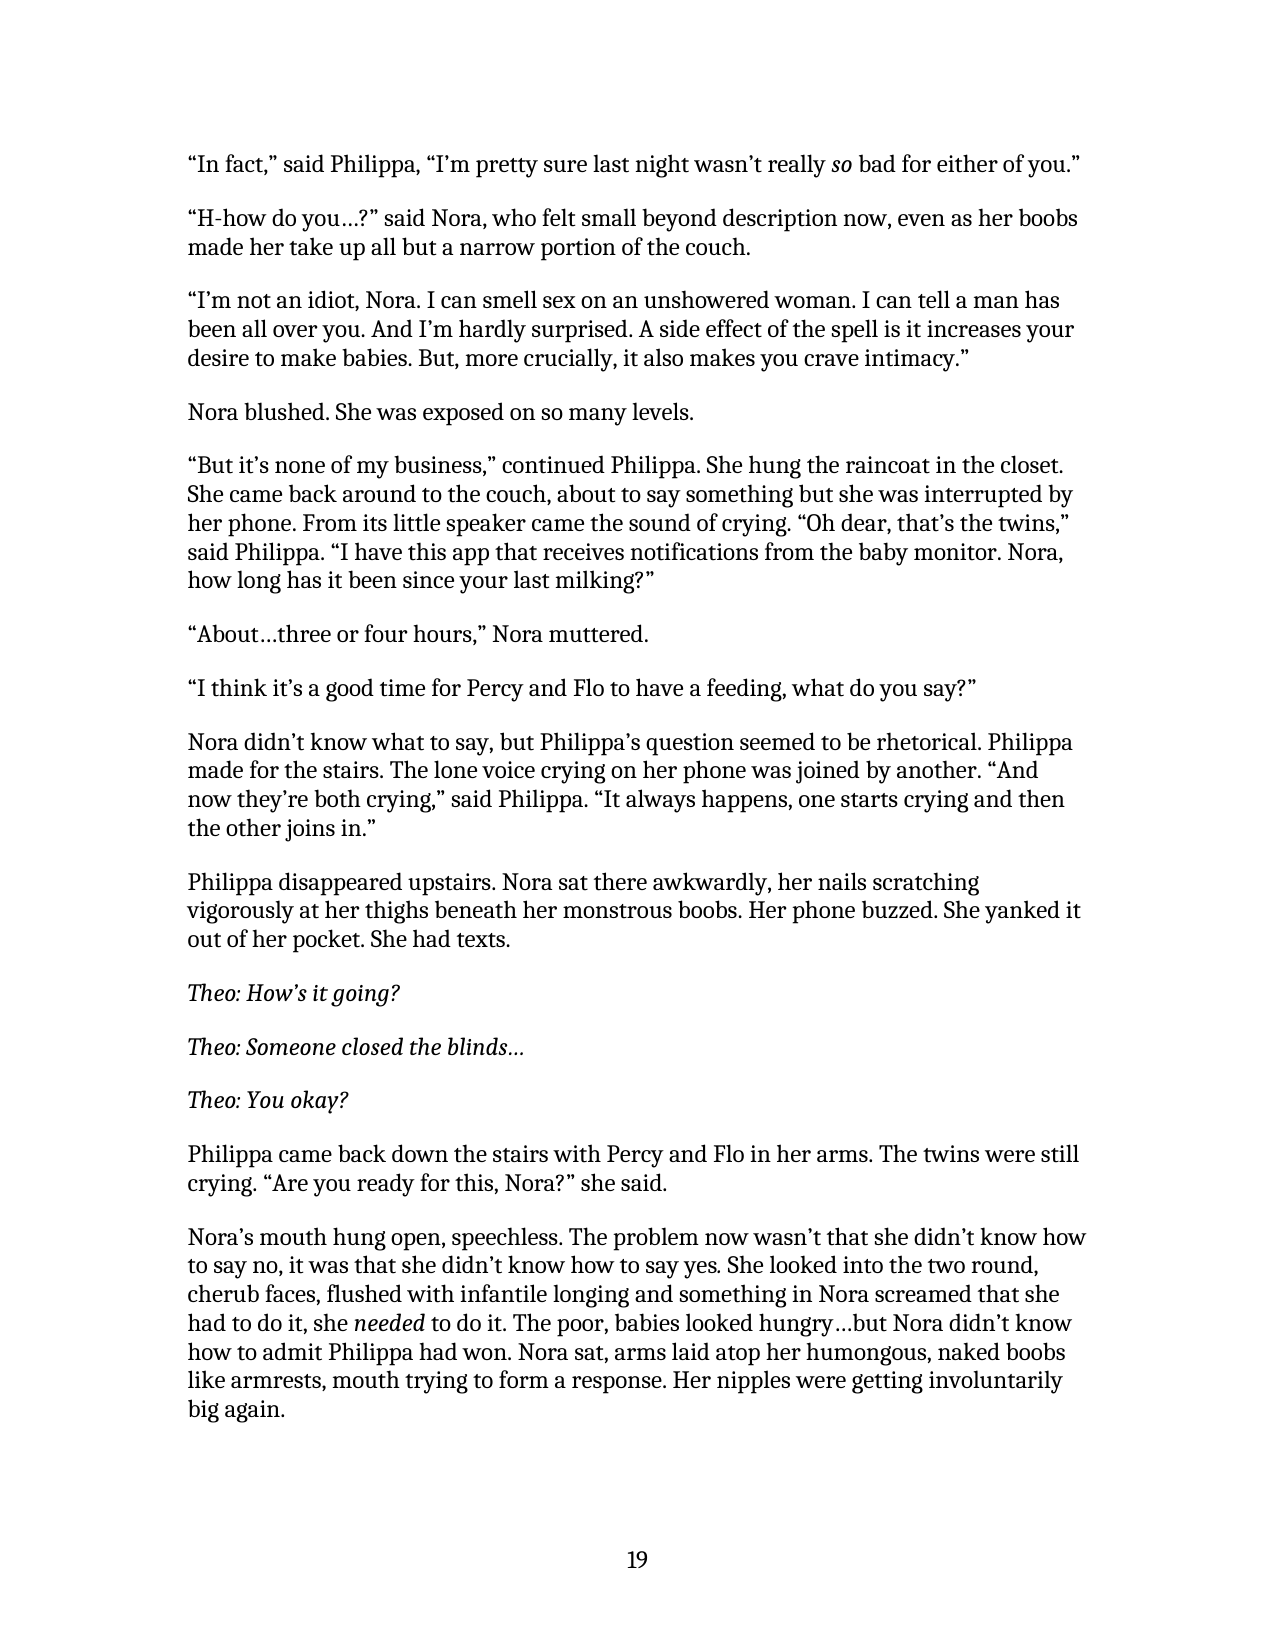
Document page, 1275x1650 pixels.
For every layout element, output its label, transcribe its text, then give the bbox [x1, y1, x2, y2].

text Nora blushed. She was exposed on so many levels. [187, 397, 1087, 426]
text “About…three or four hours,” Nora muttered. [187, 620, 1087, 649]
text “H-how do you…?” said Nora, who felt small beyond description now, even as her boobs made her take up all but a narrow portion of the couch. [187, 204, 1087, 261]
text Philippa disappeared upstairs. Nora sat there awkwardly, her nails scratching vigorously at her thighs beneath her monstrous boobs. Her phone buzzed. She yanked it out of her pocket. She had texts. [187, 867, 1087, 954]
text Nora didn’t know what to say, but Philippa’s question seemed to be rhetorical. Philippa made for the stairs. The lone voice crying on her phone was joined by another. “And now they’re both crying,” said Philippa. “It always happens, one starts crying and then the other joins in.” [187, 727, 1087, 842]
text “In fact,” said Philippa, “I’m pretty sure last night wasn’t really so bad for either of you.” [187, 150, 1087, 179]
text “I think it’s a good time for Percy and Flo to have a feeding, what do you say?” [187, 674, 1087, 702]
text Theo: How’s it going? [187, 979, 1087, 1007]
text Nora’s mouth hung open, speechless. The problem now wasn’t that she didn’t know how to say no, it was that she didn’t know how to say yes. She looked into the two round, cherub faces, flushed with infantile longing and something in Nora screamed that she had to do it, she needed to do it. The poor, babies looked hungry…but Nora didn’t know how to admit Philippa had won. Nora sat, arms laid atop her humongous, naked boobs like armrests, mouth trying to form a response. Her nipples were getting involuntarily big again. [187, 1222, 1087, 1424]
text Theo: Someone closed the blinds… [187, 1032, 1087, 1061]
text “I’m not an idiot, Nora. I can smell sex on an unshowered woman. I can tell a man has been all over you. And I’m hardly surprised. A side effect of the spell is it increases your desire to make babies. But, more crucially, it also makes you crave intimacy.” [187, 286, 1087, 372]
text Philippa came back down the stairs with Percy and Flo in her arms. The twins were still crying. “Are you ready for this, Nora?” she said. [187, 1140, 1087, 1197]
text “But it’s none of my business,” continued Philippa. She hung the raincoat in the closet. She came back around to the couch, about to say something but she was interrupted by her phone. From its little speaker came the sound of crying. “Oh dear, that’s the twins,” said Philippa. “I have this app that receives notifications from the baby monitor. Nora, how long has it been since your last milking?” [187, 451, 1087, 595]
text Theo: You okay? [187, 1086, 1087, 1115]
